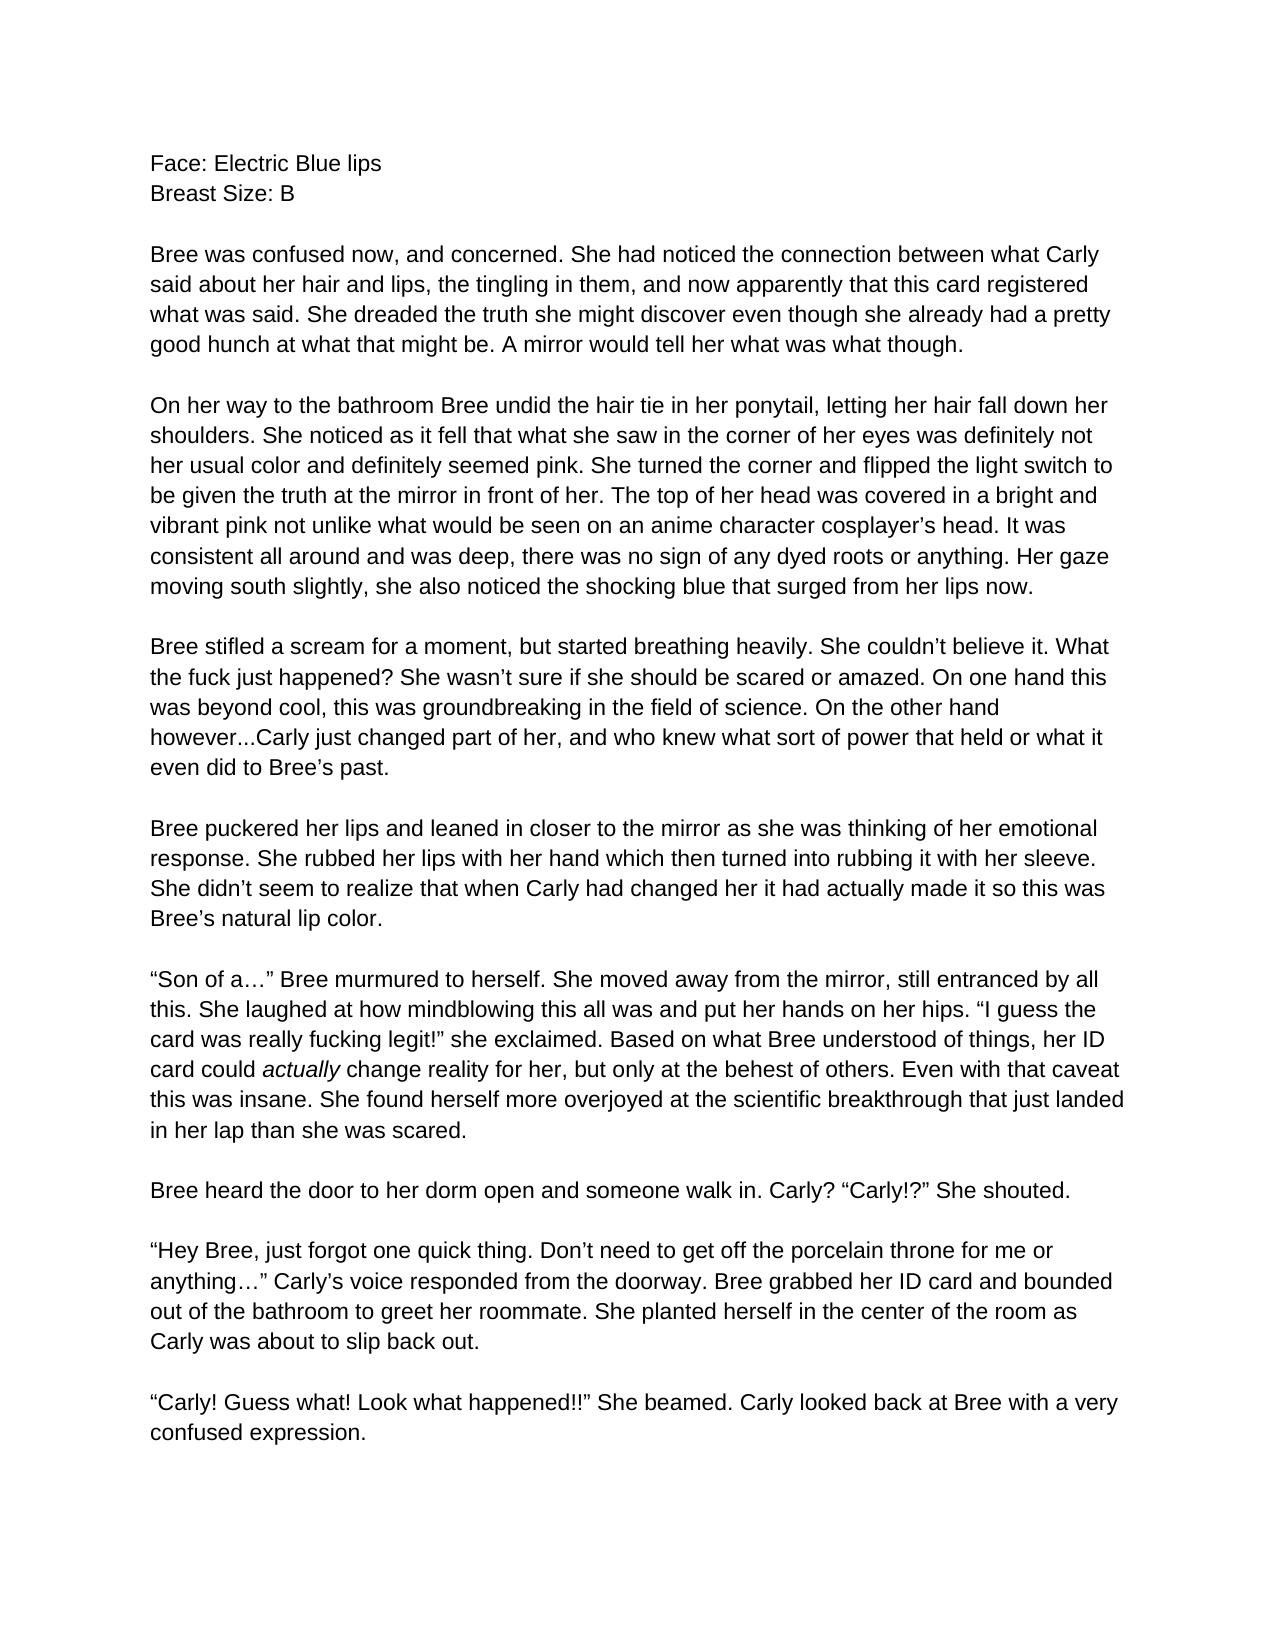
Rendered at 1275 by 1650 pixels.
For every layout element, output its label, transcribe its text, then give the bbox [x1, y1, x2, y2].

text “Son of a…” Bree murmured to herself. She moved away from the mirror, still entranced by all this. She laughed at how mindblowing this all was and put her hands on her hips. “I guess the card was really fucking legit!” she exclaimed. Based on what Bree understood of things, her ID card could actually change reality for her, but only at the behest of others. Even with that caveat this was insane. She found herself more overjoyed at the scientific breakthrough that just landed in her lap than she was scared. [150, 966, 1125, 1143]
text Bree stifled a scream for a moment, but started breathing heavily. She couldn’t believe it. What the fuck just happened? She wasn’t sure if she should be scared or amazed. On one hand this was beyond cool, this was groundbreaking in the field of science. On the other hand however...Carly just changed part of her, and who knew what sort of power that held or what it even did to Bree’s past. [150, 633, 1125, 781]
text Bree puckered her lips and leaned in closer to the mirror as she was thinking of her emotional response. She rubbed her lips with her hand which then turned into rubbing it with her sleeve. She didn’t seem to realize that when Carly had changed her it had actually made it so this was Bree’s natural lip color. [150, 814, 1125, 932]
text Bree was confused now, and concerned. She had noticed the connection between what Carly said about her hair and lips, the tingling in them, and now apparently that this card registered what was said. She dreaded the truth she might discover even though she already had a pretty good hunch at what that might be. A mirror would tell her what was what though. [150, 241, 1125, 358]
text Bree heard the door to her dorm open and someone walk in. Carly? “Carly!?” She shouted. [150, 1177, 1125, 1203]
text Face: Electric Blue lips [150, 150, 1125, 176]
text “Hey Bree, just forgot one quick thing. Don’t need to get off the porcelain throne for me or anything…” Carly’s voice responded from the doorway. Bree grabbed her ID card and bounded out of the bathroom to greet her roommate. She planted herself in the center of the room as Carly was about to slip back out. [150, 1237, 1125, 1354]
text On her way to the bathroom Bree undid the hair tie in her ponytail, letting her hair fall down her shoulders. She noticed as it fell that what she saw in the corner of her eyes was definitely not her usual color and definitely seemed pink. She turned the corner and flipped the light switch to be given the truth at the mirror in front of her. The top of her head was covered in a bright and vibrant pink not unlike what would be seen on an anime character cosplayer’s head. It was consistent all around and was deep, there was no sign of any dyed roots or anything. Her gaze moving south slightly, she also noticed the shocking blue that surged from her lips now. [150, 392, 1125, 599]
text “Carly! Guess what! Look what happened!!” She beamed. Carly looked back at Bree with a very confused expression. [150, 1388, 1125, 1445]
text Breast Size: B [150, 180, 1125, 207]
